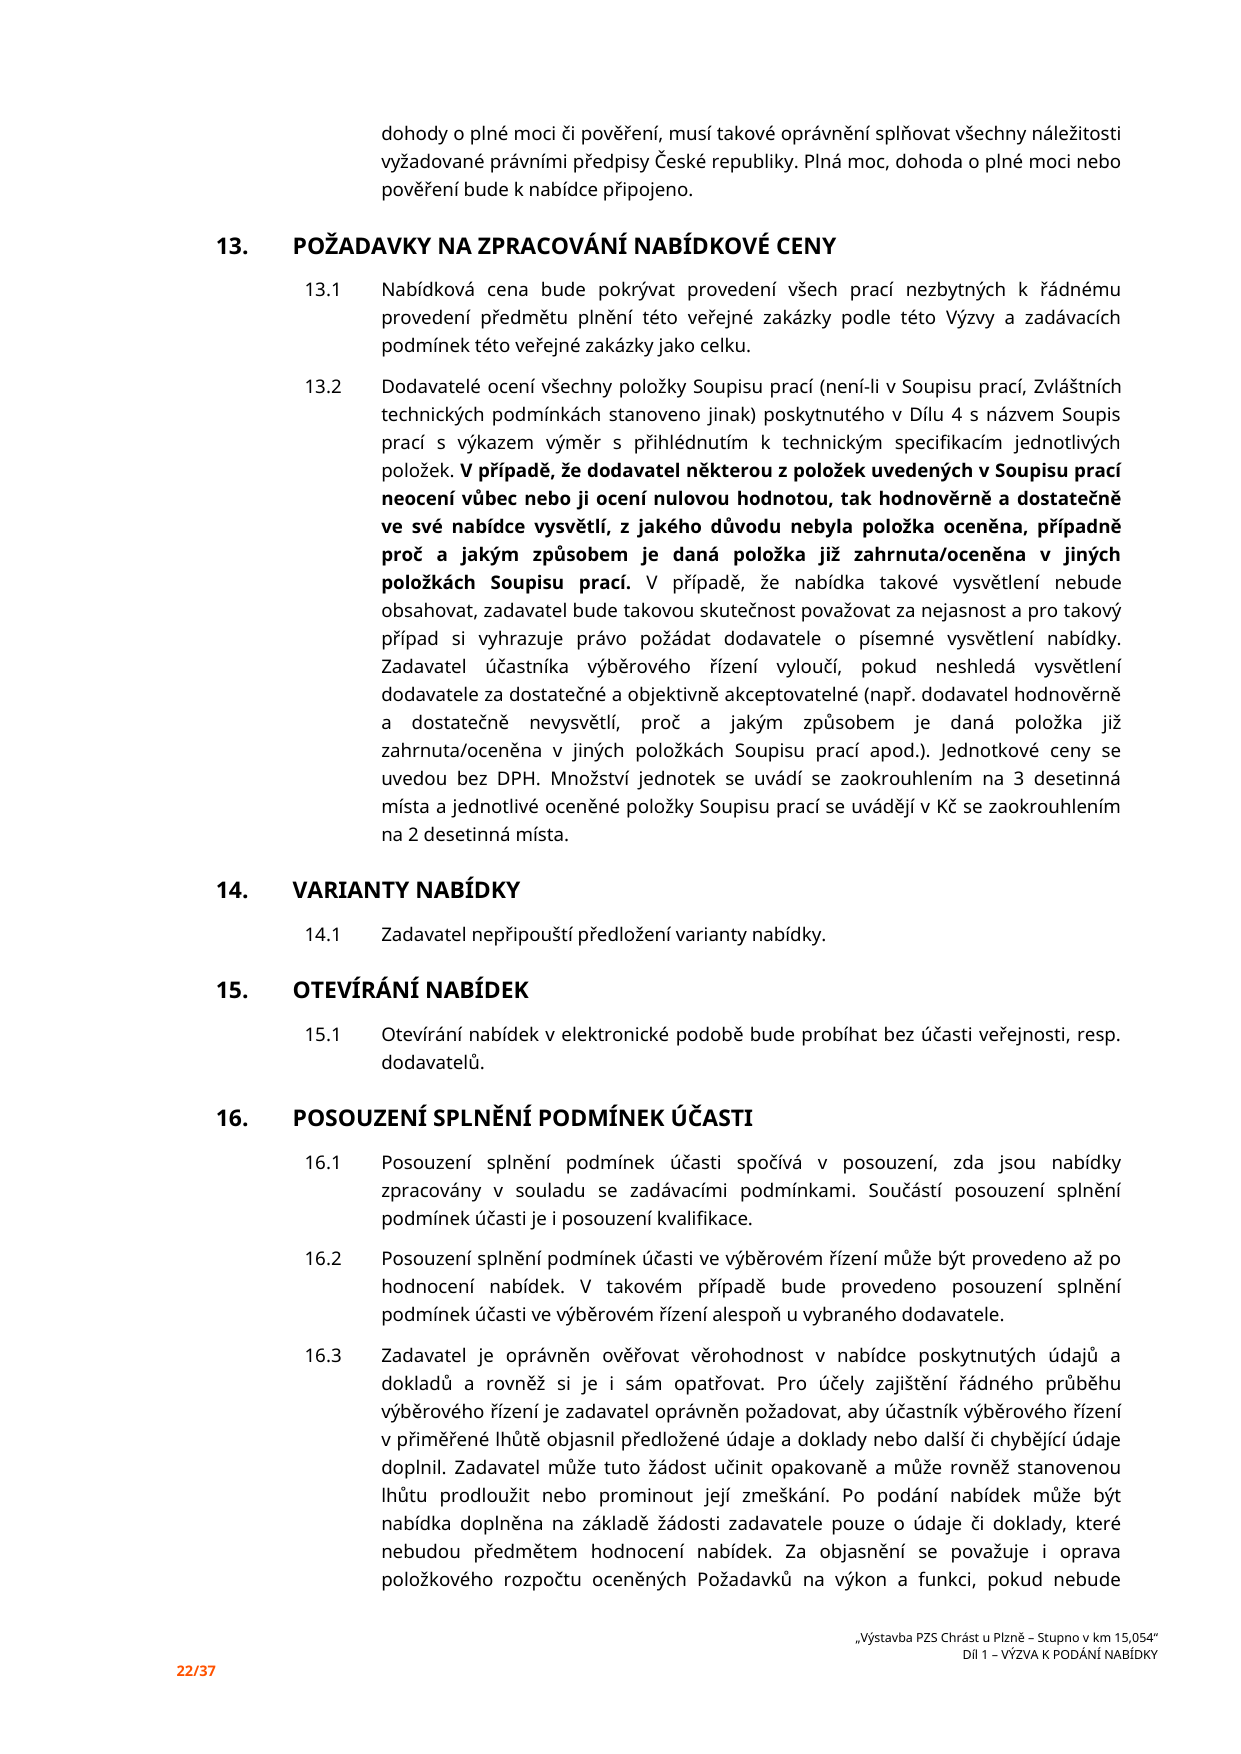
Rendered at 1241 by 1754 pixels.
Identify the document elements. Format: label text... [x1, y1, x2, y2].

text Posouzení splnění podmínek účasti spočívá v posouzení, zda jsou nabídky zpracovány v souladu se zadávacími podmínkami. Součástí posouzení splnění podmínek účasti je i posouzení kvalifikace. [304, 1149, 1122, 1231]
text OTEVÍRÁNÍ NABÍDEK [216, 974, 1122, 1006]
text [304, 121, 1122, 202]
text Dodavatelé ocení všechny položky Soupisu prací (není-li v Soupisu prací, Zvláštních technických podmínkách stanoveno jinak) poskytnutého v Dílu 4 s názvem Soupis prací s výkazem výměr s přihlédnutím k technickým specifikacím jednotlivých položek. V případě, že dodavatel některou z položek uvedených v Soupisu prací neocení vůbec nebo ji ocení nulovou hodnotou, tak hodnověrně a dostatečně ve své nabídce vysvětlí, z jakého důvodu nebyla položka oceněna, případně proč a jakým způsobem je daná položka již zahrnuta/oceněna v jiných položkách Soupisu prací. V případě, že nabídka takové vysvětlení nebude obsahovat, zadavatel bude takovou skutečnost považovat za nejasnost a pro takový případ si vyhrazuje právo požádat dodavatele o písemné vysvětlení nabídky. Zadavatel účastníka výběrového řízení vyloučí, pokud neshledá vysvětlení dodavatele za dostatečné a objektivně akceptovatelné (např. dodavatel hodnověrně a dostatečně nevysvětlí, proč a jakým způsobem je daná položka již zahrnuta/oceněna v jiných položkách Soupisu prací apod.). Jednotkové ceny se uvedou bez DPH. Množství jednotek se uvádí se zaokrouhlením na 3 desetinná místa a jednotlivé oceněné položky Soupisu prací se uvádějí v Kč se zaokrouhlením na 2 desetinná místa. [304, 373, 1122, 847]
text Otevírání nabídek v elektronické podobě bude probíhat bez účasti veřejnosti, resp. dodavatelů. [304, 1021, 1122, 1075]
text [304, 1342, 1122, 1592]
text Nabídková cena bude pokrývat provedení všech prací nezbytných k řádnému provedení předmětu plnění této veřejné zakázky podle této Výzvy a zadávacích podmínek této veřejné zakázky jako celku. [304, 277, 1122, 358]
text POŽADAVKY NA ZPRACOVÁNÍ NABÍDKOVÉ CENY [216, 230, 1122, 261]
text VARIANTY NABÍDKY [216, 874, 1122, 906]
text Zadavatel nepřipouští předložení varianty nabídky. [304, 921, 1122, 947]
text POSOUZENÍ SPLNĚNÍ PODMÍNEK ÚČASTI [216, 1102, 1122, 1133]
text Posouzení splnění podmínek účasti ve výběrovém řízení může být provedeno až po hodnocení nabídek. V takovém případě bude provedeno posouzení splnění podmínek účasti ve výběrovém řízení alespoň u vybraného dodavatele. [304, 1246, 1122, 1327]
